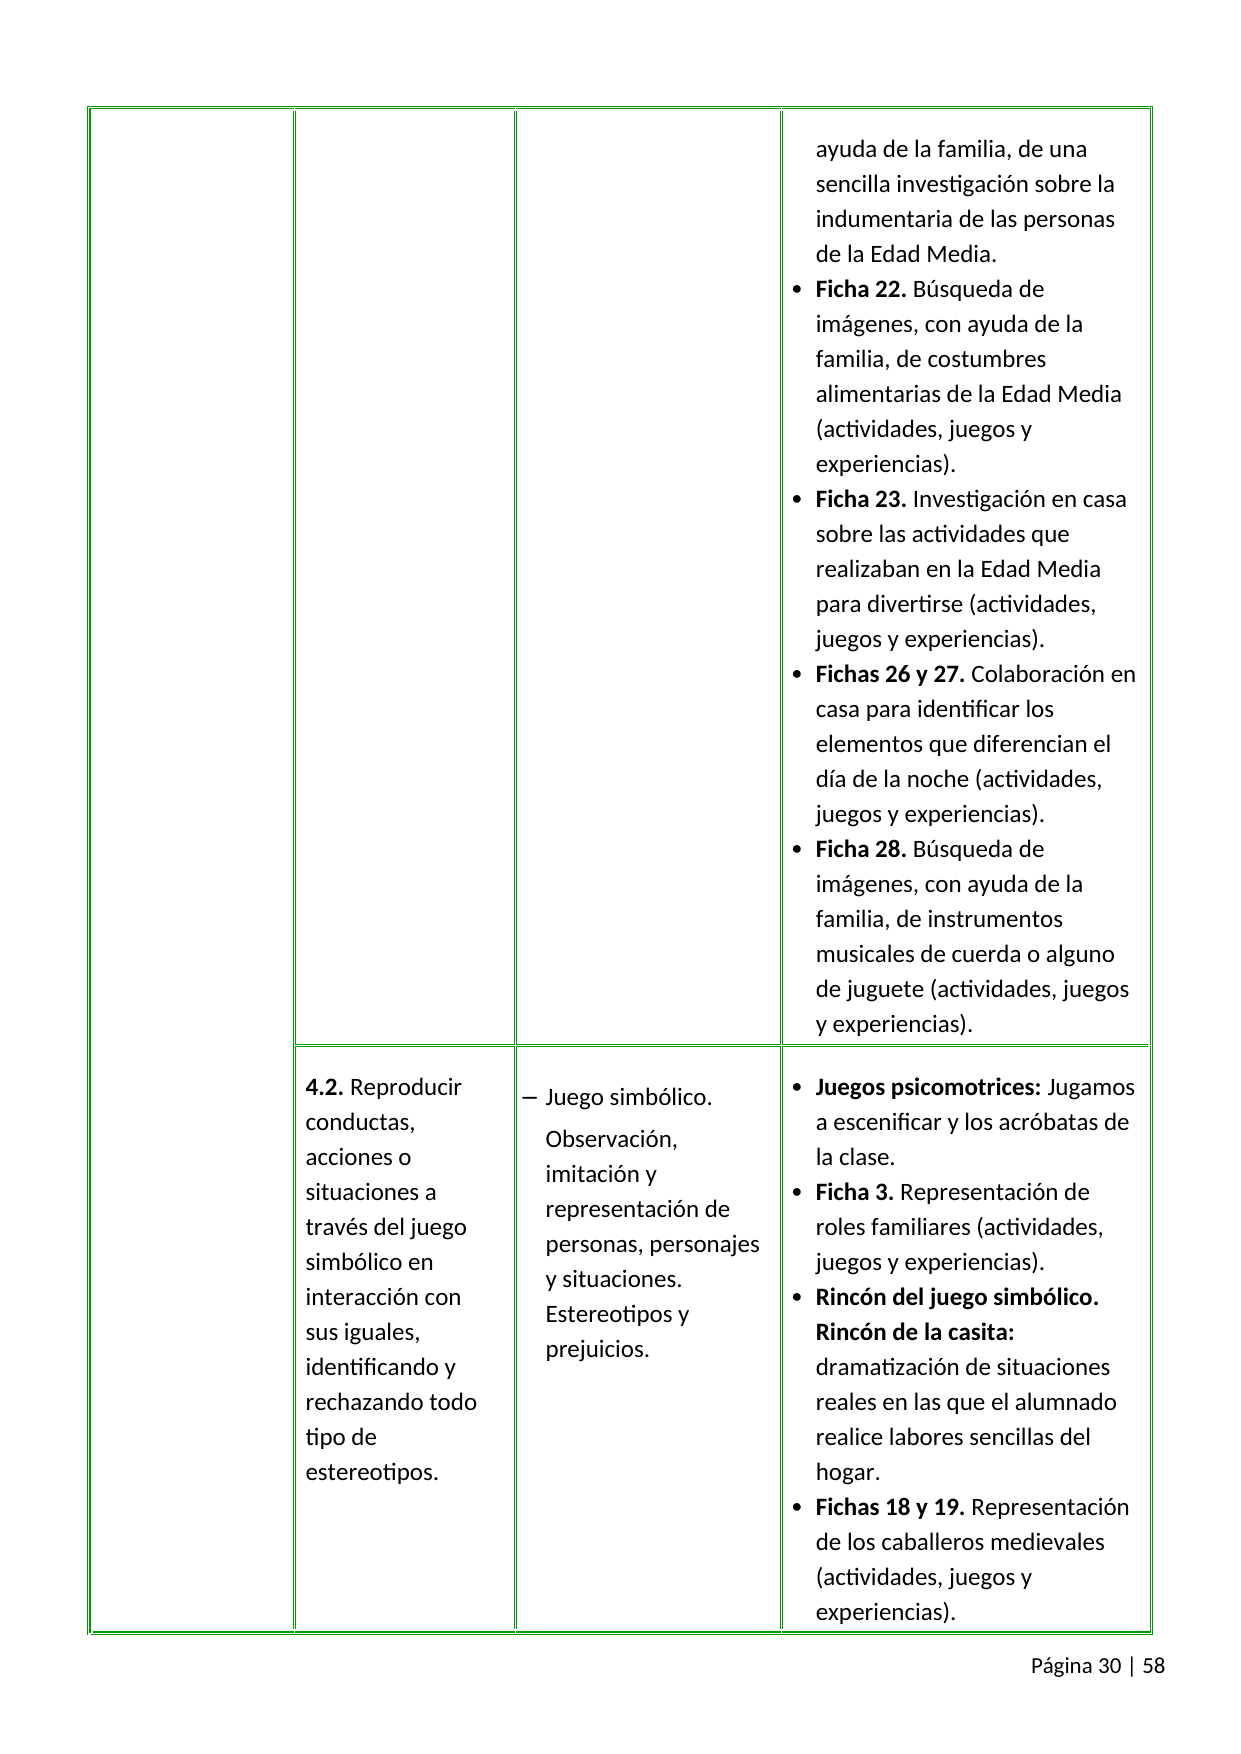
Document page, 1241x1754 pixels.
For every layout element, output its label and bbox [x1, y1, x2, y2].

table_cell [294, 107, 516, 1043]
table_cell [91, 109, 294, 1631]
table_cell [781, 1044, 1150, 1631]
table_cell [781, 109, 1150, 1043]
table_cell [516, 1047, 781, 1631]
table_cell [294, 1044, 516, 1631]
table_cell [516, 109, 781, 1043]
